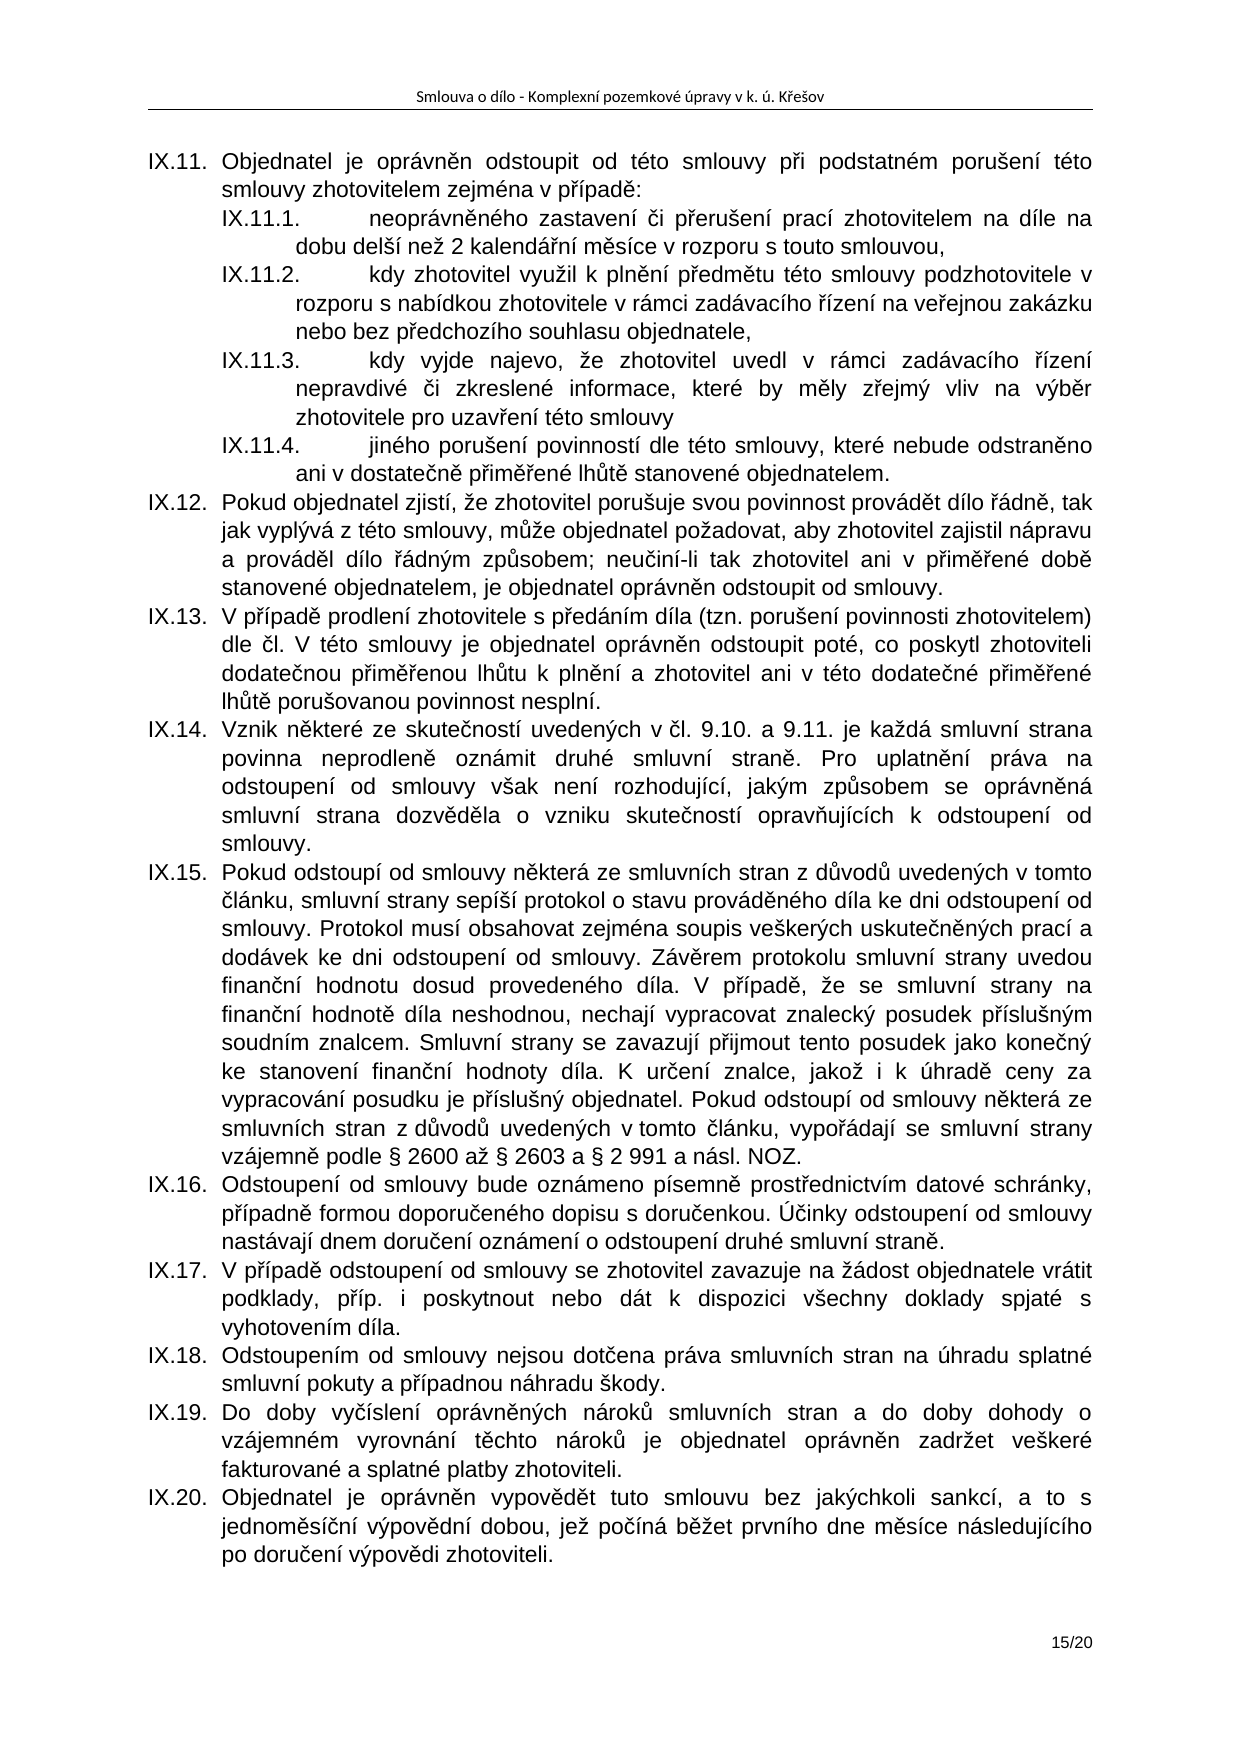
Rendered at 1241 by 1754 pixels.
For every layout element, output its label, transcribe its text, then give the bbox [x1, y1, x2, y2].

list Do doby vyčíslení oprávněných nároků smluvních stran a do doby dohody o vzájemném vyrovnání těchto nároků je objednatel oprávněn zadržet veškeré fakturované a splatné platby zhotoviteli. [148, 1399, 1093, 1482]
text kdy zhotovitel využil k plnění předmětu této smlouvy podzhotovitele v rozporu s nabídkou zhotovitele v rámci zadávacího řízení na veřejnou zakázku nebo bez předchozího souhlasu objednatele, [221, 261, 1093, 344]
text neoprávněného zastavení či přerušení prací zhotovitelem na díle na dobu delší než 2 kalendářní měsíce v rozporu s touto smlouvou, [221, 204, 1093, 259]
list V případě odstoupení od smlouvy se zhotovitel zavazuje na žádost objednatele vrátit podklady, příp. i poskytnout nebo dát k dispozici všechny doklady spjaté s vyhotovením díla. [148, 1257, 1093, 1340]
list Pokud objednatel zjistí, že zhotovitel porušuje svou povinnost provádět dílo řádně, tak jak vyplývá z této smlouvy, může objednatel požadovat, aby zhotovitel zajistil nápravu a prováděl dílo řádným způsobem; neučiní-li tak zhotovitel ani v přiměřené době stanovené objednatelem, je objednatel oprávněn odstoupit od smlouvy. [148, 489, 1093, 601]
list Vznik některé ze skutečností uvedených v čl. 9.10. a 9.11. je každá smluvní strana povinna neprodleně oznámit druhé smluvní straně. Pro uplatnění práva na odstoupení od smlouvy však není rozhodující, jakým způsobem se oprávněná smluvní strana dozvěděla o vzniku skutečností opravňujících k odstoupení od smlouvy. [148, 716, 1093, 856]
list Odstoupení od smlouvy bude oznámeno písemně prostřednictvím datové schránky, případně formou doporučeného dopisu s doručenkou. Účinky odstoupení od smlouvy nastávají dnem doručení oznámení o odstoupení druhé smluvní straně. [148, 1171, 1093, 1254]
text kdy vyjde najevo, že zhotovitel uvedl v rámci zadávacího řízení nepravdivé či zkreslené informace, které by měly zřejmý vliv na výběr zhotovitele pro uzavření této smlouvy [221, 347, 1093, 430]
list Pokud odstoupí od smlouvy některá ze smluvních stran z důvodů uvedených v tomto článku, smluvní strany sepíší protokol o stavu prováděného díla ke dni odstoupení od smlouvy. Protokol musí obsahovat zejména soupis veškerých uskutečněných prací a dodávek ke dni odstoupení od smlouvy. Závěrem protokolu smluvní strany uvedou finanční hodnotu dosud provedeného díla. V případě, že se smluvní strany na finanční hodnotě díla neshodnou, nechají vypracovat znalecký posudek příslušným soudním znalcem. Smluvní strany se zavazují přijmout tento posudek jako konečný ke stanovení finanční hodnoty díla. K určení znalce, jakož i k úhradě ceny za vypracování posudku je příslušný objednatel. Pokud odstoupí od smlouvy některá ze smluvních stran z důvodů uvedených v tomto článku, vypořádají se smluvní strany vzájemně podle § 2600 až § 2603 a § 2 991 a násl. NOZ. [148, 858, 1093, 1169]
list Odstoupením od smlouvy nejsou dotčena práva smluvních stran na úhradu splatné smluvní pokuty a případnou náhradu škody. [148, 1342, 1093, 1397]
list Objednatel je oprávněn vypovědět tuto smlouvu bez jakýchkoli sankcí, a to s jednoměsíční výpovědní dobou, jež počíná běžet prvního dne měsíce následujícího po doručení výpovědi zhotoviteli. [148, 1484, 1093, 1567]
text jiného porušení povinností dle této smlouvy, které nebude odstraněno ani v dostatečně přiměřené lhůtě stanovené objednatelem. [221, 432, 1093, 487]
list Objednatel je oprávněn odstoupit od této smlouvy při podstatném porušení této smlouvy zhotovitelem zejména v případě: [148, 148, 1093, 202]
list V případě prodlení zhotovitele s předáním díla (tzn. porušení povinnosti zhotovitelem) dle čl. V této smlouvy je objednatel oprávněn odstoupit poté, co poskytl zhotoviteli dodatečnou přiměřenou lhůtu k plnění a zhotovitel ani v této dodatečné přiměřené lhůtě porušovanou povinnost nesplní. [148, 603, 1093, 714]
